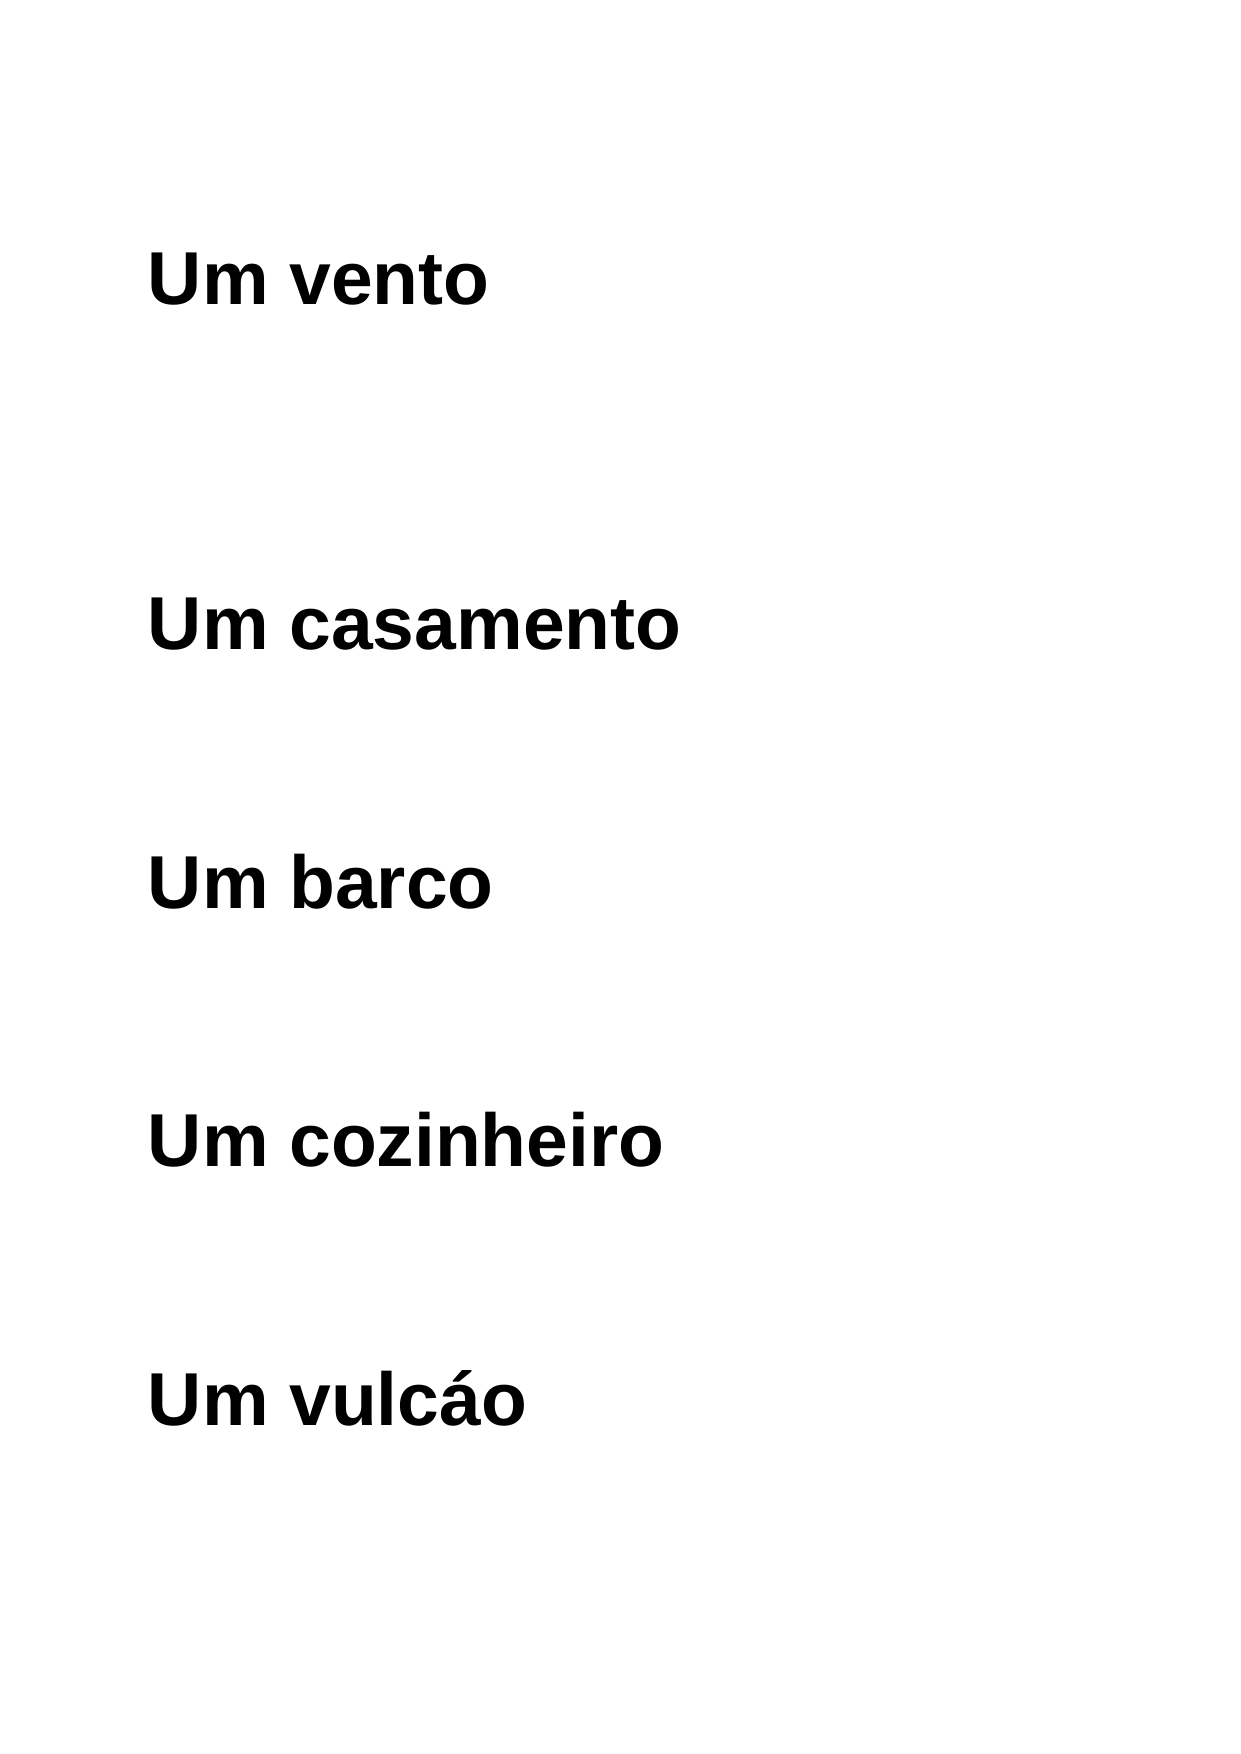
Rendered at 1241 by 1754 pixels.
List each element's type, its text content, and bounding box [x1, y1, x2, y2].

text Um vento [148, 234, 1093, 320]
text Um cozinheiro [148, 1096, 1093, 1183]
text Um barco [148, 838, 1093, 924]
text Um casamento [148, 579, 1093, 665]
text Um vulcáo [148, 1355, 1093, 1441]
